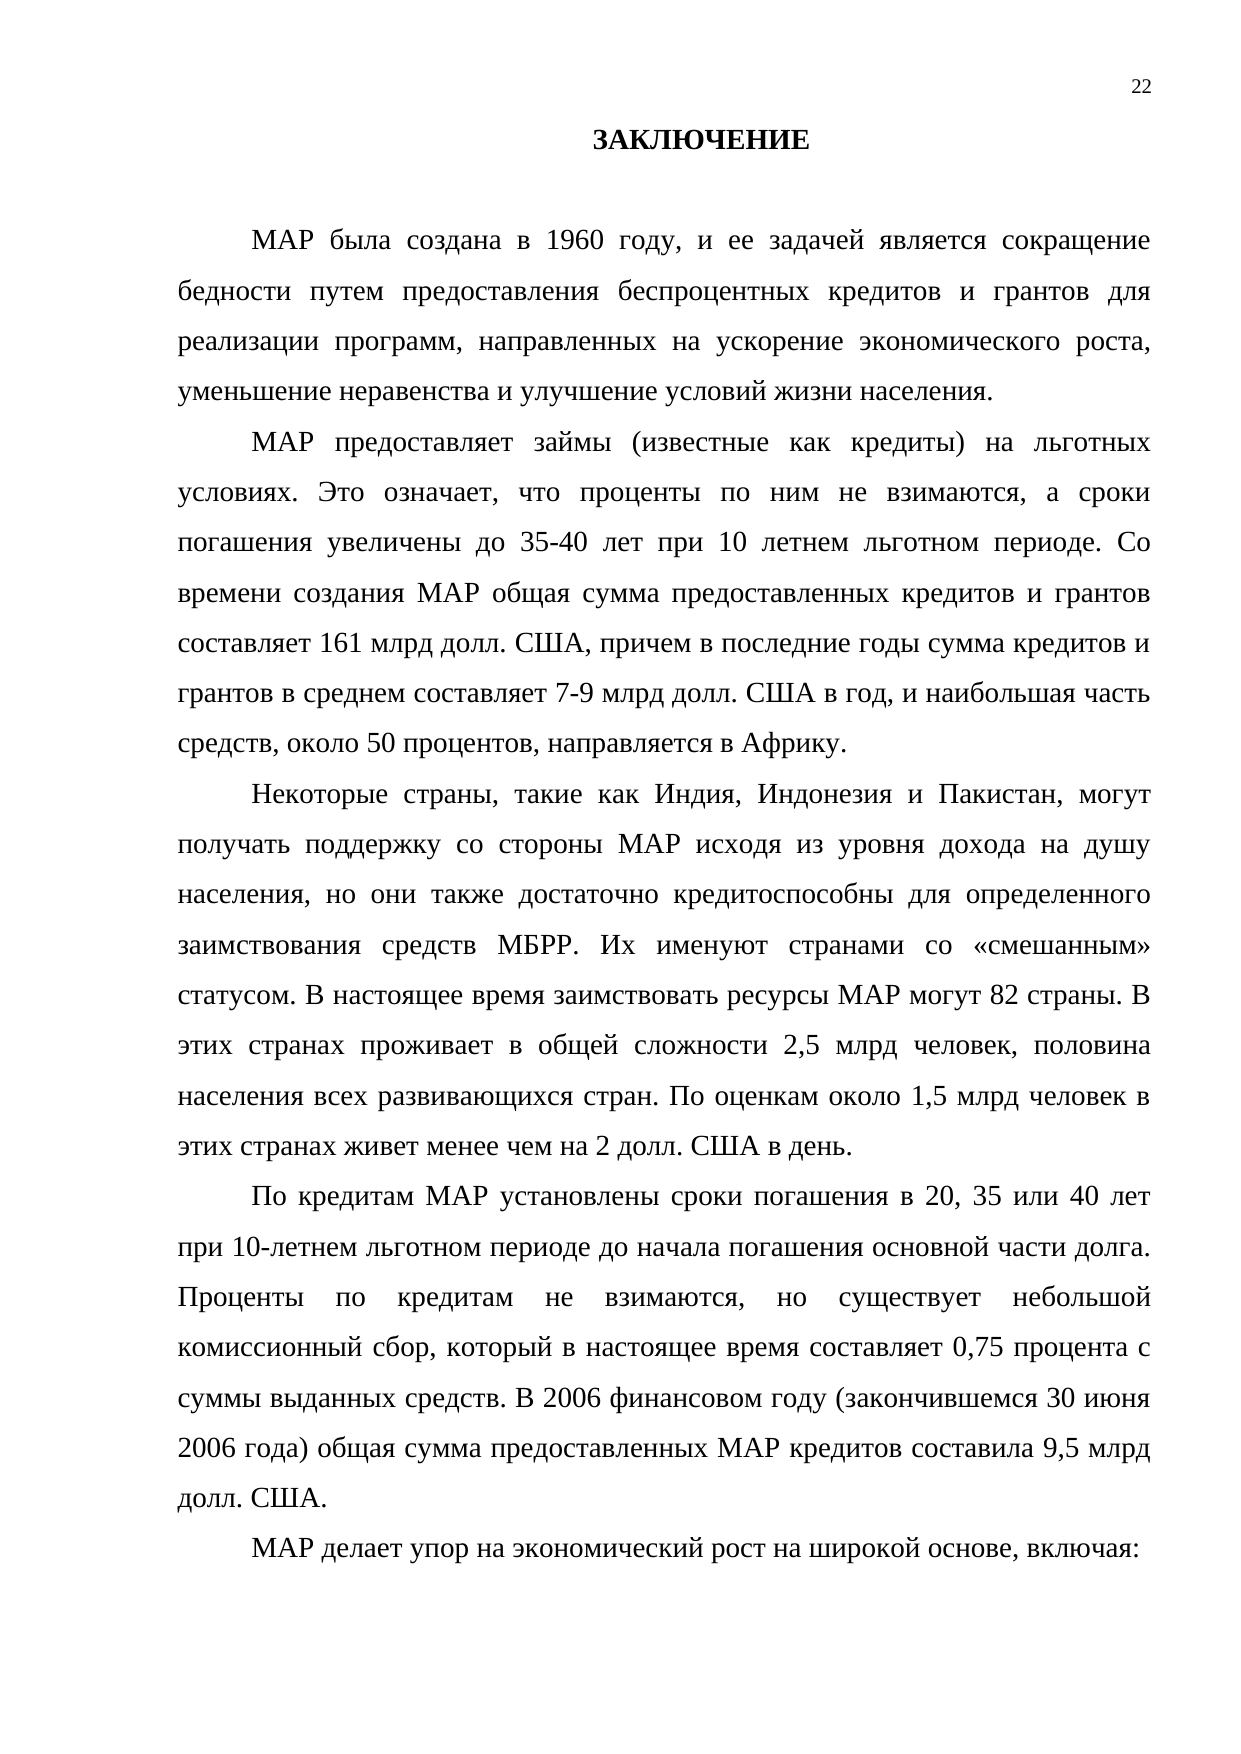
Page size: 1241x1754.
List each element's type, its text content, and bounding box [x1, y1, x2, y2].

text МАР предоставляет займы (известные как кредиты) на льготных условиях. Это означает, что проценты по ним не взимаются, а сроки погашения увеличены до 35-40 лет при 10 летнем льготном периоде. Со времени создания МАР общая сумма предоставленных кредитов и грантов составляет 161 млрд долл. США, причем в последние годы сумма кредитов и грантов в среднем составляет 7-9 млрд долл. США в год, и наибольшая часть средств, около 50 процентов, направляется в Африку. [177, 424, 1152, 759]
text Некоторые страны, такие как Индия, Индонезия и Пакистан, могут получать поддержку со стороны МАР исходя из уровня дохода на душу населения, но они также достаточно кредитоспособны для определенного заимствования средств МБРР. Их именуют странами со «смешанным» статусом. В настоящее время заимствовать ресурсы МАР могут 82 страны. В этих странах проживает в общей сложности 2,5 млрд человек, половина населения всех развивающихся стран. По оценкам около 1,5 млрд человек в этих странах живет менее чем на 2 долл. США в день. [177, 776, 1152, 1162]
text ЗАКЛЮЧЕНИЕ [177, 122, 1152, 155]
text По кредитам МАР установлены сроки погашения в 20, 35 или 40 лет при 10-летнем льготном периоде до начала погашения основной части долга. Проценты по кредитам не взимаются, но существует небольшой комиссионный сбор, который в настоящее время составляет 0,75 процента с суммы выданных средств. В 2006 финансовом году (закончившемся 30 июня 2006 года) общая сумма предоставленных МАР кредитов составила 9,5 млрд долл. США. [177, 1178, 1152, 1514]
text МАР была создана в 1960 году, и ее задачей является сокращение бедности путем предоставления беспроцентных кредитов и грантов для реализации программ, направленных на ускорение экономического роста, уменьшение неравенства и улучшение условий жизни населения. [177, 222, 1152, 407]
text МАР делает упор на экономический рост на широкой основе, включая: [177, 1531, 1152, 1564]
